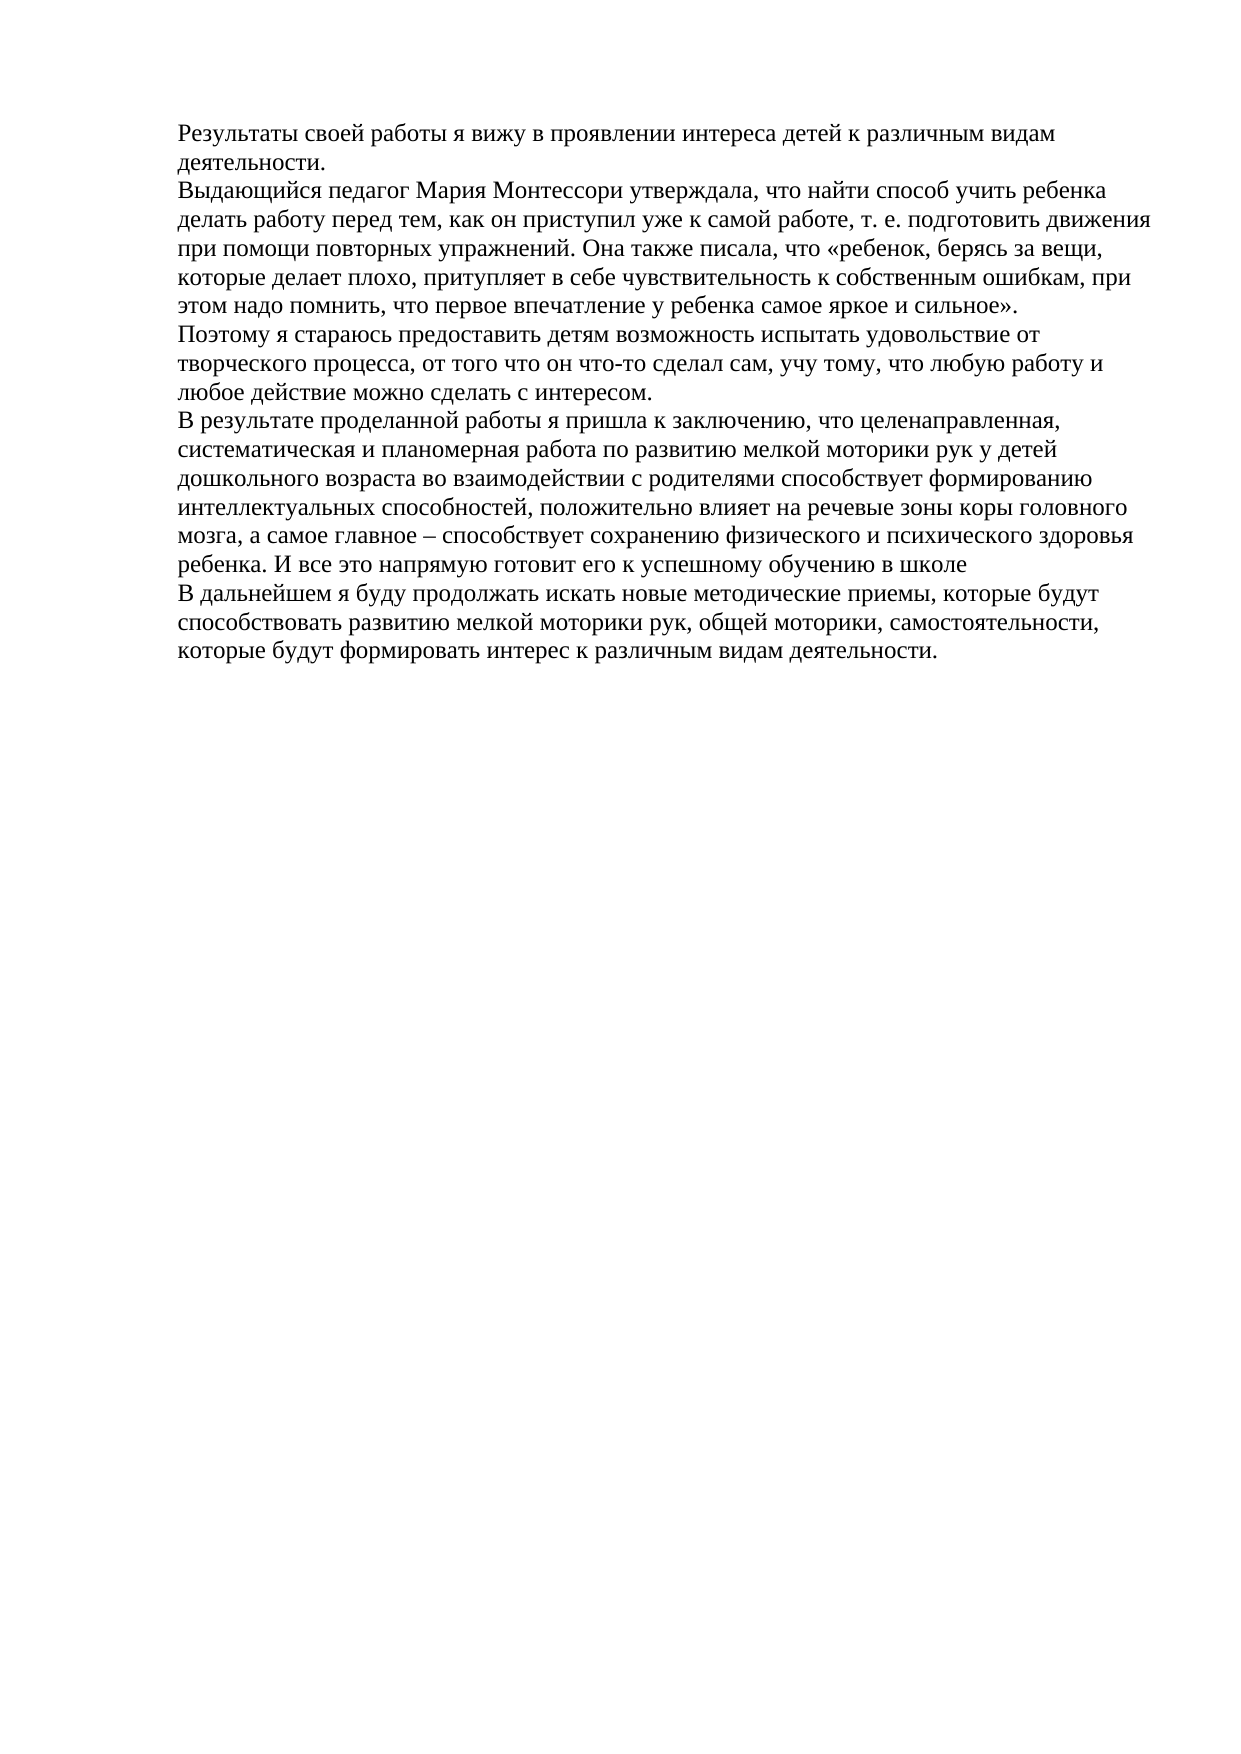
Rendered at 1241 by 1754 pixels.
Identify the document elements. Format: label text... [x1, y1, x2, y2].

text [177, 118, 1152, 176]
text Поэтому я стараюсь предоставить детям возможность испытать удовольствие от творческого процесса, от того что он что-то сделал сам, учу тому, что любую работу и любое действие можно сделать с интересом. [177, 319, 1152, 406]
text В результате проделанной работы я пришла к заключению, что целенаправленная, систематическая и планомерная работа по развитию мелкой моторики рук у детей дошкольного возраста во взаимодействии с родителями способствует формированию интеллектуальных способностей, положительно влияет на речевые зоны коры головного мозга, а самое главное – способствует сохранению физического и психического здоровья ребенка. И все это напрямую готовит его к успешному обучению в школе [177, 406, 1152, 578]
text Выдающийся педагог Мария Монтессори утверждала, что найти способ учить ребенка делать работу перед тем, как он приступил уже к самой работе, т. е. подготовить движения при помощи повторных упражнений. Она также писала, что «ребенок, берясь за вещи, которые делает плохо, притупляет в себе чувствительность к собственным ошибкам, при этом надо помнить, что первое впечатление у ребенка самое яркое и сильное». [177, 176, 1152, 319]
text В дальнейшем я буду продолжать искать новые методические приемы, которые будут способствовать развитию мелкой моторики рук, общей моторики, самостоятельности, которые будут формировать интерес к различным видам деятельности. [177, 578, 1152, 664]
